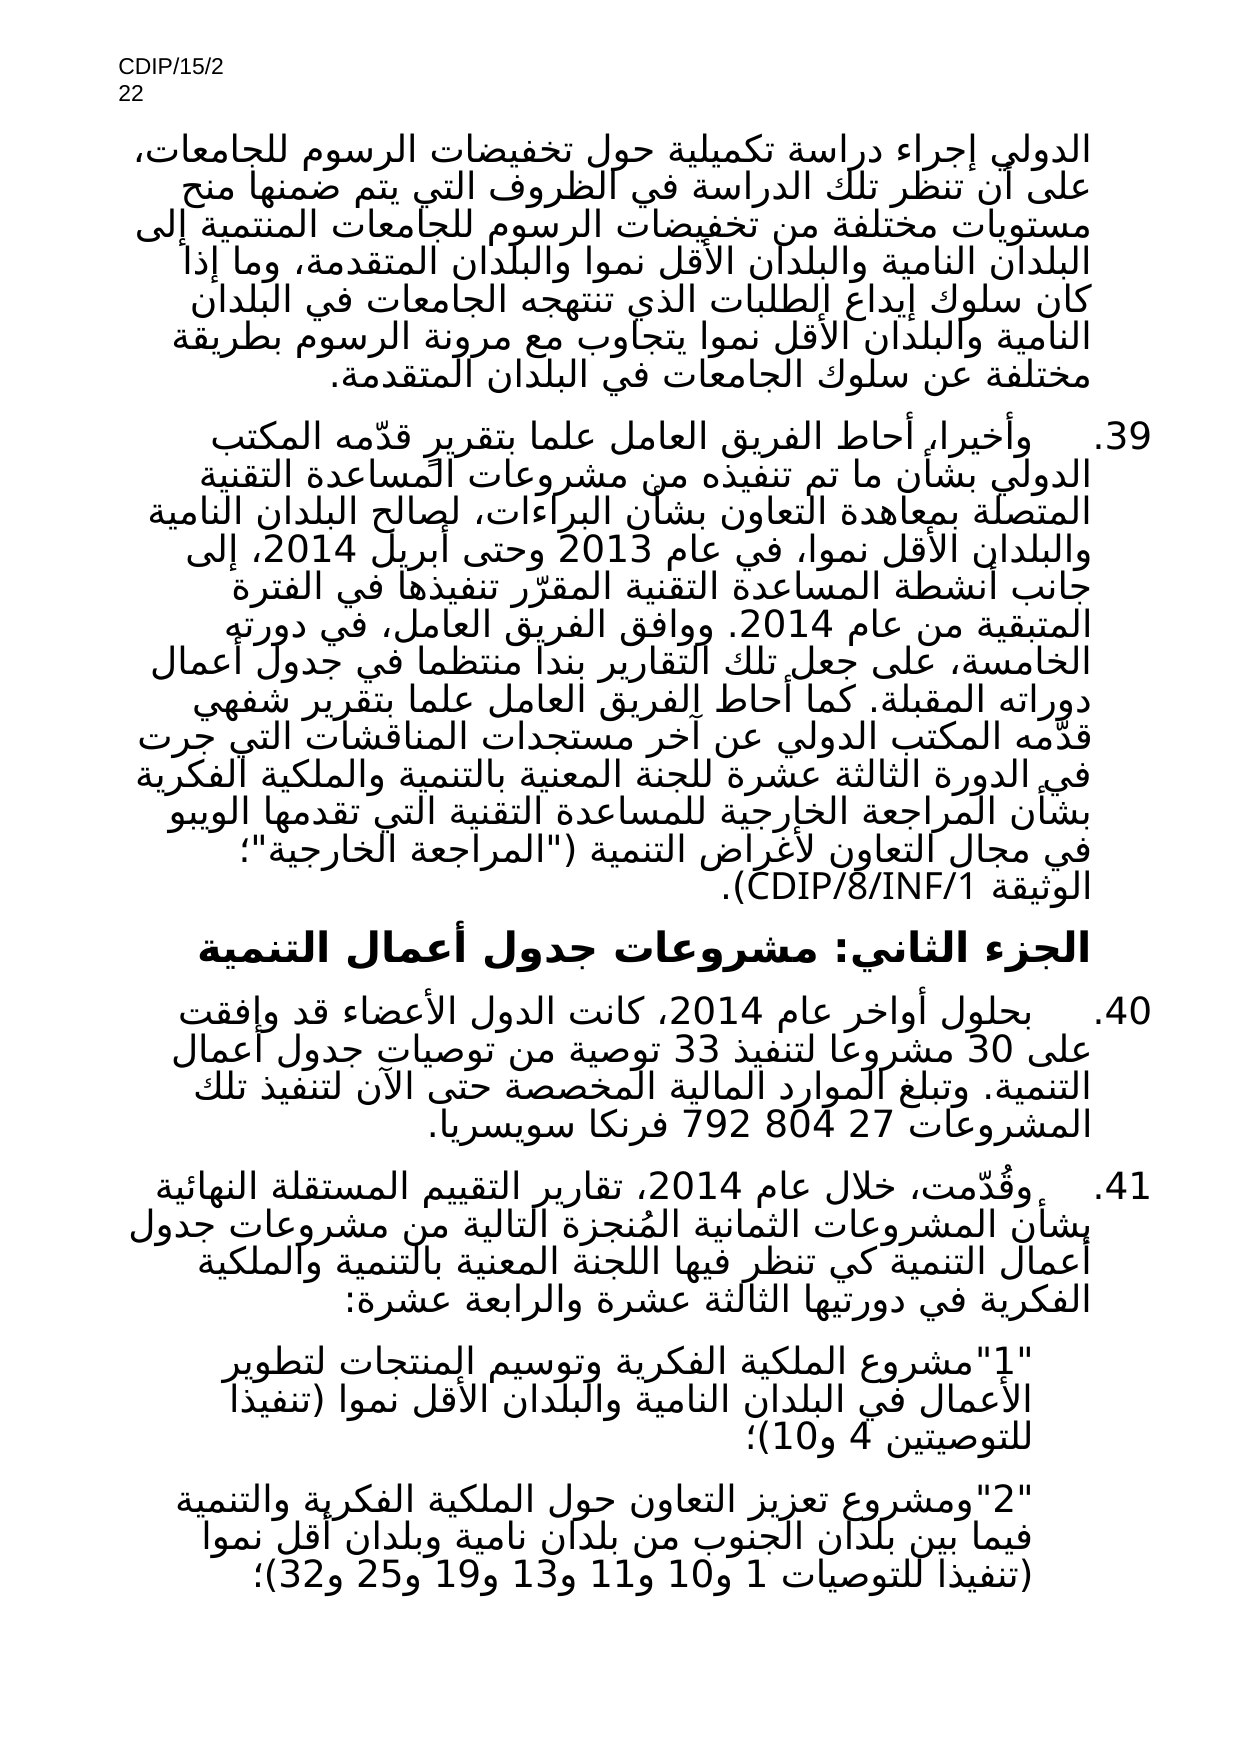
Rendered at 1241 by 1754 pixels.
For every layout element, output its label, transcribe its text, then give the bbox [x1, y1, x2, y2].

list "1" مشروع الملكية الفكرية وتوسيم المنتجات لتطوير الأعمال في البلدان النامية والبلدان الأقل نموا (تنفيذا للتوصيتين 4 و10)؛ [118, 1345, 1033, 1457]
list الجزء الثاني: مشروعات جدول أعمال التنمية [1020, 932, 1092, 970]
text وقُدّمت، خلال عام 2014، تقارير التقييم المستقلة النهائية بشأن المشروعات الثمانية المُنجزة التالية من مشروعات جدول أعمال التنمية كي تنظر فيها اللجنة المعنية بالتنمية والملكية الفكرية في دورتيها الثالثة عشرة والرابعة عشرة: [118, 1170, 1092, 1320]
text بحلول أواخر عام 2014، كانت الدول الأعضاء قد وافقت على 30 مشروعا لتنفيذ 33 توصية من توصيات جدول أعمال التنمية. وتبلغ الموارد المالية المخصصة حتى الآن لتنفيذ تلك المشروعات 792 804 27 فرنكا سويسريا. [118, 995, 1092, 1145]
list "2" ومشروع تعزيز التعاون حول الملكية الفكرية والتنمية فيما بين بلدان الجنوب من بلدان نامية وبلدان أقل نموا (تنفيذا للتوصيات 1 و10 و11 و13 و19 و25 و32)؛ [118, 1482, 1033, 1595]
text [118, 132, 1092, 395]
list الجزء الثاني: مشروعات جدول أعمال التنمية [118, 932, 1067, 970]
text وأخيرا، أحاط الفريق العامل علما بتقريرٍ قدّمه المكتب الدولي بشأن ما تم تنفيذه من مشروعات المساعدة التقنية المتصلة بمعاهدة التعاون بشأن البراءات، لصالح البلدان النامية والبلدان الأقل نموا، في عام 2013 وحتى أبريل 2014، إلى جانب أنشطة المساعدة التقنية المقرّر تنفيذها في الفترة المتبقية من عام 2014. ووافق الفريق العامل، في دورته الخامسة، على جعل تلك التقارير بندا منتظما في جدول أعمال دوراته المقبلة. كما أحاط الفريق العامل علما بتقرير شفهي قدّمه المكتب الدولي عن آخر مستجدات المناقشات التي جرت في الدورة الثالثة عشرة للجنة المعنية بالتنمية والملكية الفكرية بشأن المراجعة الخارجية للمساعدة التقنية التي تقدمها الويبو في مجال التعاون لأغراض التنمية ("المراجعة الخارجية"؛ الوثيقة CDIP/8/INF/1). [118, 420, 1092, 907]
